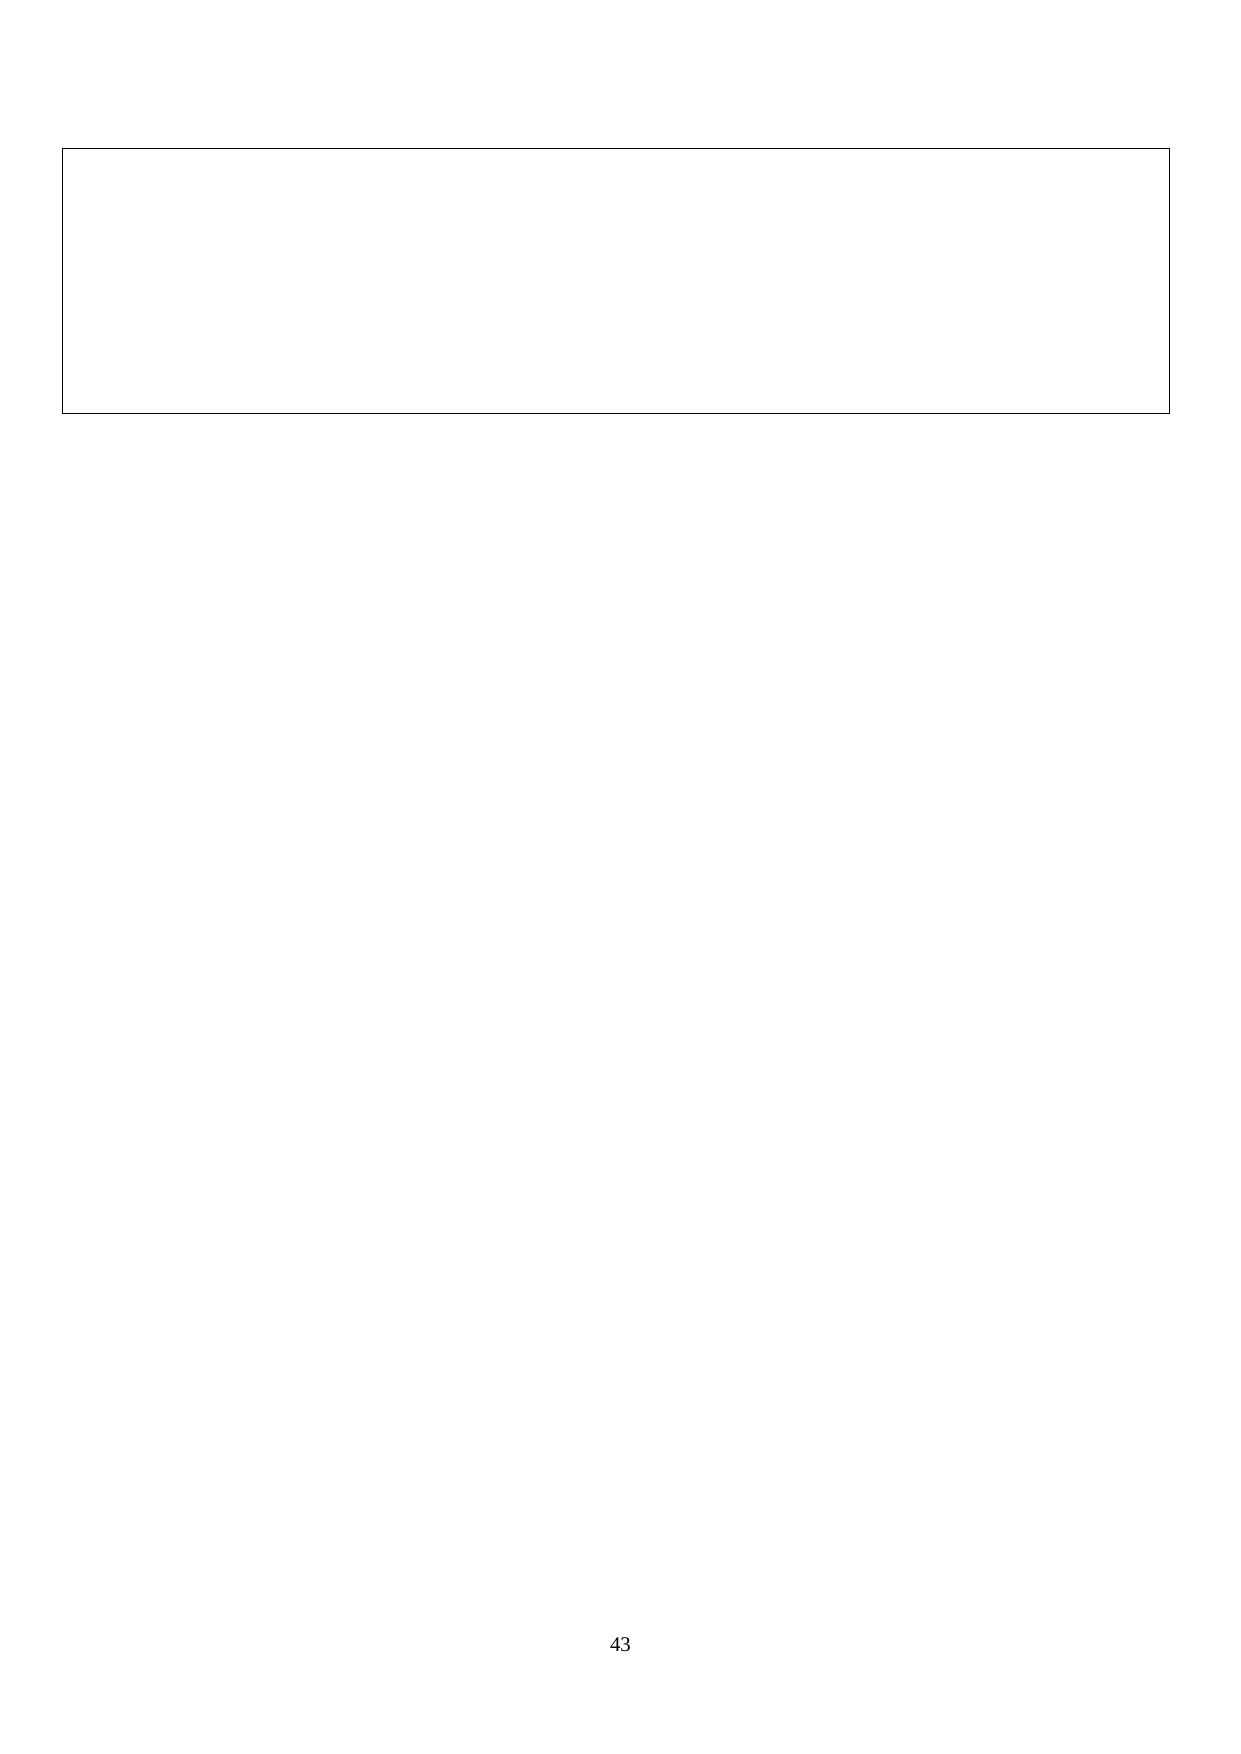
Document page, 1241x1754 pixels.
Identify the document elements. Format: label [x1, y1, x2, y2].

table_cell [63, 149, 1169, 413]
